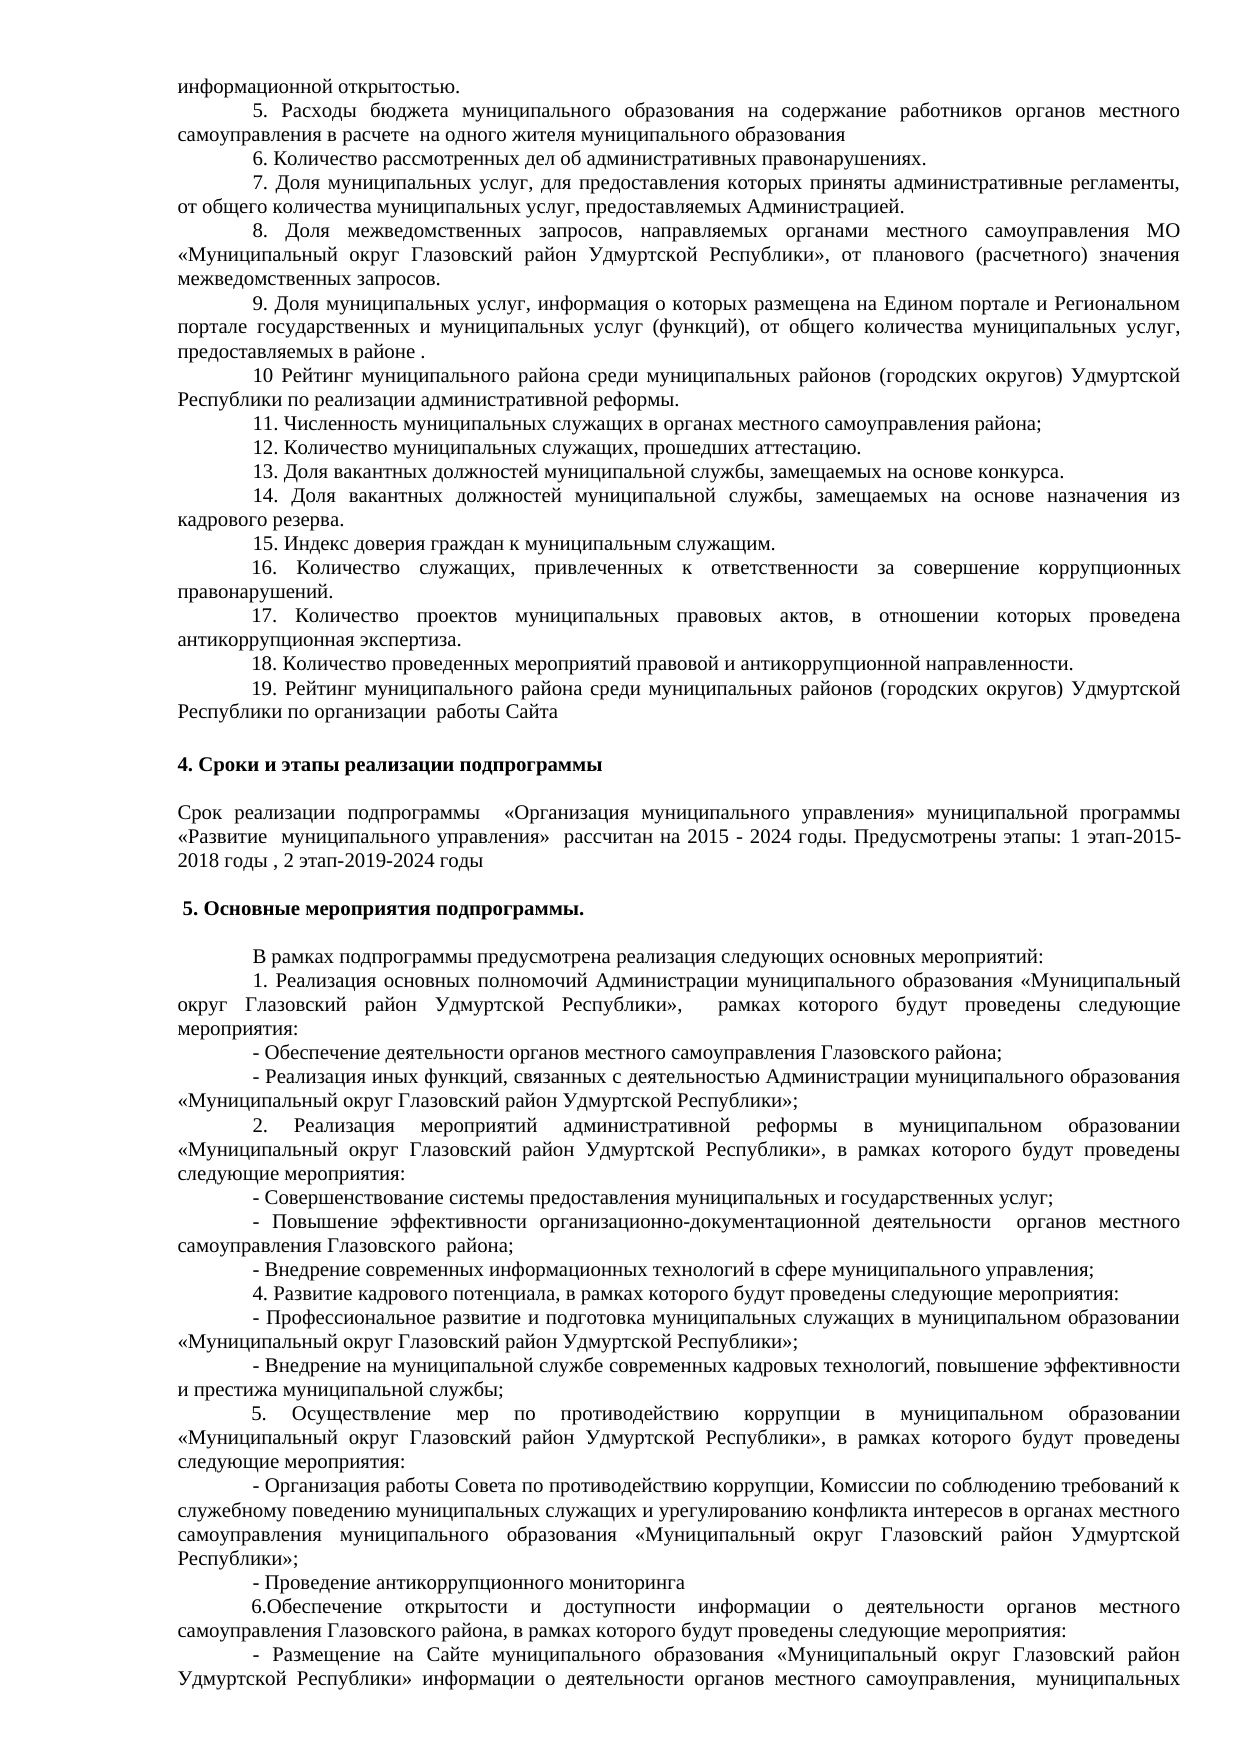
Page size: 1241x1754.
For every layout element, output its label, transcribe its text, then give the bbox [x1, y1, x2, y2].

text - Повышение эффективности организационно-документационной деятельности органов местного самоуправления Глазовского района; [177, 1209, 1181, 1257]
text 4. Сроки и этапы реализации подпрограммы [177, 752, 1181, 776]
text 11. Численность муниципальных служащих в органах местного самоуправления района; [177, 411, 1181, 435]
text - Обеспечение деятельности органов местного самоуправления Глазовского района; [177, 1040, 1181, 1064]
text 5. Расходы бюджета муниципального образования на содержание работников органов местного самоуправления в расчете на одного жителя муниципального образования [177, 98, 1181, 146]
text 6. Количество рассмотренных дел об административных правонарушениях. [177, 146, 1181, 170]
text - Профессиональное развитие и подготовка муниципальных служащих в муниципальном образовании «Муниципальный округ Глазовский район Удмуртской Республики»; [177, 1305, 1181, 1353]
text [177, 1642, 1181, 1690]
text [177, 74, 1181, 98]
text 19. Рейтинг муниципального района среди муниципальных районов (городских округов) Удмуртской Республики по организации работы Сайта [177, 675, 1181, 723]
text 2. Реализация мероприятий административной реформы в муниципальном образовании «Муниципальный округ Глазовский район Удмуртской Республики», в рамках которого будут проведены следующие мероприятия: [177, 1112, 1181, 1185]
text 17. Количество проектов муниципальных правовых актов, в отношении которых проведена антикоррупционная экспертиза. [177, 603, 1181, 651]
text В рамках подпрограммы предусмотрена реализация следующих основных мероприятий: [177, 944, 1181, 968]
text - Совершенствование системы предоставления муниципальных и государственных услуг; [177, 1185, 1181, 1209]
text 6.Обеспечение открытости и доступности информации о деятельности органов местного самоуправления Глазовского района, в рамках которого будут проведены следующие мероприятия: [177, 1594, 1181, 1642]
text - Реализация иных функций, связанных с деятельностью Администрации муниципального образования «Муниципальный округ Глазовский район Удмуртской Республики»; [177, 1064, 1181, 1112]
text 16. Количество служащих, привлеченных к ответственности за совершение коррупционных правонарушений. [177, 555, 1181, 603]
text 13. Доля вакантных должностей муниципальной службы, замещаемых на основе конкурса. [177, 459, 1181, 483]
text 7. Доля муниципальных услуг, для предоставления которых приняты административные регламенты, от общего количества муниципальных услуг, предоставляемых Администрацией. [177, 170, 1181, 218]
text 1. Реализация основных полномочий Администрации муниципального образования «Муниципальный округ Глазовский район Удмуртской Республики», рамках которого будут проведены следующие мероприятия: [177, 968, 1181, 1040]
text - Проведение антикоррупционного мониторинга [177, 1570, 1181, 1594]
text 18. Количество проведенных мероприятий правовой и антикоррупционной направленности. [177, 651, 1181, 675]
text Срок реализации подпрограммы «Организация муниципального управления» муниципальной программы «Развитие муниципального управления» рассчитан на 2015 - 2024 годы. Предусмотрены этапы: 1 этап-2015-2018 годы , 2 этап-2019-2024 годы [177, 800, 1181, 872]
text 4. Развитие кадрового потенциала, в рамках которого будут проведены следующие мероприятия: [177, 1281, 1181, 1305]
text - Внедрение современных информационных технологий в сфере муниципального управления; [177, 1257, 1181, 1281]
text 8. Доля межведомственных запросов, направляемых органами местного самоуправления МО «Муниципальный округ Глазовский район Удмуртской Республики», от планового (расчетного) значения межведомственных запросов. [177, 218, 1181, 290]
text 5. Основные мероприятия подпрограммы. [177, 896, 1181, 920]
text - Организация работы Совета по противодействию коррупции, Комиссии по соблюдению требований к служебному поведению муниципальных служащих и урегулированию конфликта интересов в органах местного самоуправления муниципального образования «Муниципальный округ Глазовский район Удмуртской Республики»; [177, 1473, 1181, 1570]
text 12. Количество муниципальных служащих, прошедших аттестацию. [177, 435, 1181, 459]
text 15. Индекс доверия граждан к муниципальным служащим. [177, 531, 1181, 555]
text 9. Доля муниципальных услуг, информация о которых размещена на Едином портале и Региональном портале государственных и муниципальных услуг (функций), от общего количества муниципальных услуг, предоставляемых в районе . [177, 290, 1181, 363]
text - Внедрение на муниципальной службе современных кадровых технологий, повышение эффективности и престижа муниципальной службы; [177, 1353, 1181, 1401]
text 14. Доля вакантных должностей муниципальной службы, замещаемых на основе назначения из кадрового резерва. [177, 483, 1181, 531]
text 5. Осуществление мер по противодействию коррупции в муниципальном образовании «Муниципальный округ Глазовский район Удмуртской Республики», в рамках которого будут проведены следующие мероприятия: [177, 1401, 1181, 1473]
text 10 Рейтинг муниципального района среди муниципальных районов (городских округов) Удмуртской Республики по реализации административной реформы. [177, 363, 1181, 411]
